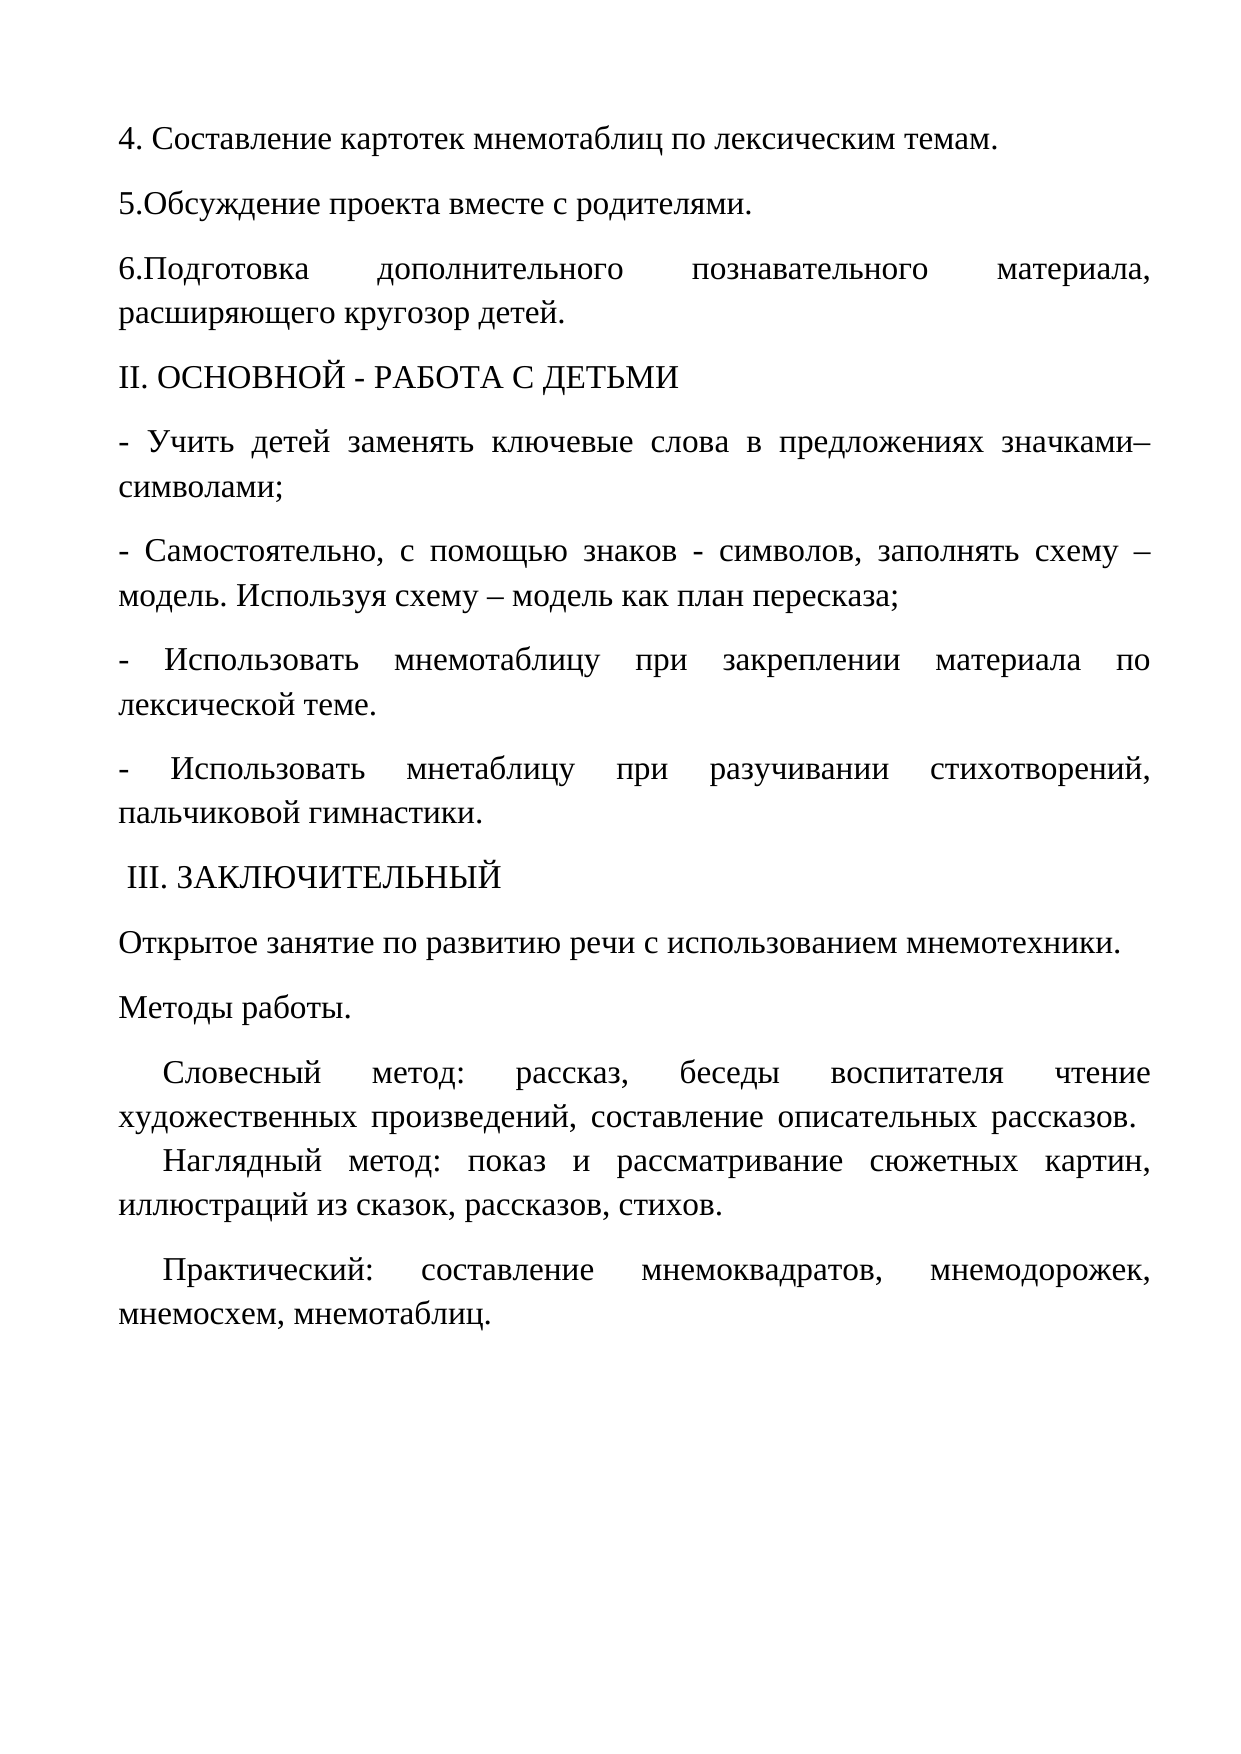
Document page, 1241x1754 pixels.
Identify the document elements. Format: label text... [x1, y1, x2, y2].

text Методы работы. [118, 987, 1152, 1026]
text - Использовать мнемотаблицу при закреплении материала по лексической теме. [118, 640, 1152, 722]
text - Самостоятельно, с помощью знаков - символов, заполнять схему – модель. Используя схему – модель как план пересказа; [118, 531, 1152, 613]
text 5.Обсуждение проекта вместе с родителями. [118, 183, 1152, 221]
text Практический: составление мнемоквадратов, мнемодорожек, мнемосхем, мнемотаблиц. [118, 1249, 1152, 1332]
text 4. Составление картотек мнемотаблиц по лексическим темам. [118, 118, 1152, 156]
text - Учить детей заменять ключевые слова в предложениях значками– символами; [118, 422, 1152, 504]
text - Использовать мнетаблицу при разучивании стихотворений, пальчиковой гимнастики. [118, 749, 1152, 831]
text II. ОСНОВНОЙ - РАБОТА С ДЕТЬМИ [118, 357, 1152, 395]
text 6.Подготовка дополнительного познавательного материала, расширяющего кругозор детей. [118, 248, 1152, 330]
text Открытое занятие по развитию речи с использованием мнемотехники. [118, 922, 1152, 961]
text Словесный метод: рассказ, беседы воспитателя чтение художественных произведений, составление описательных рассказов. Наглядный метод: показ и рассматривание сюжетных картин, иллюстраций из сказок, рассказов, стихов. [118, 1052, 1152, 1223]
text III. ЗАКЛЮЧИТЕЛЬНЫЙ [118, 858, 1152, 896]
